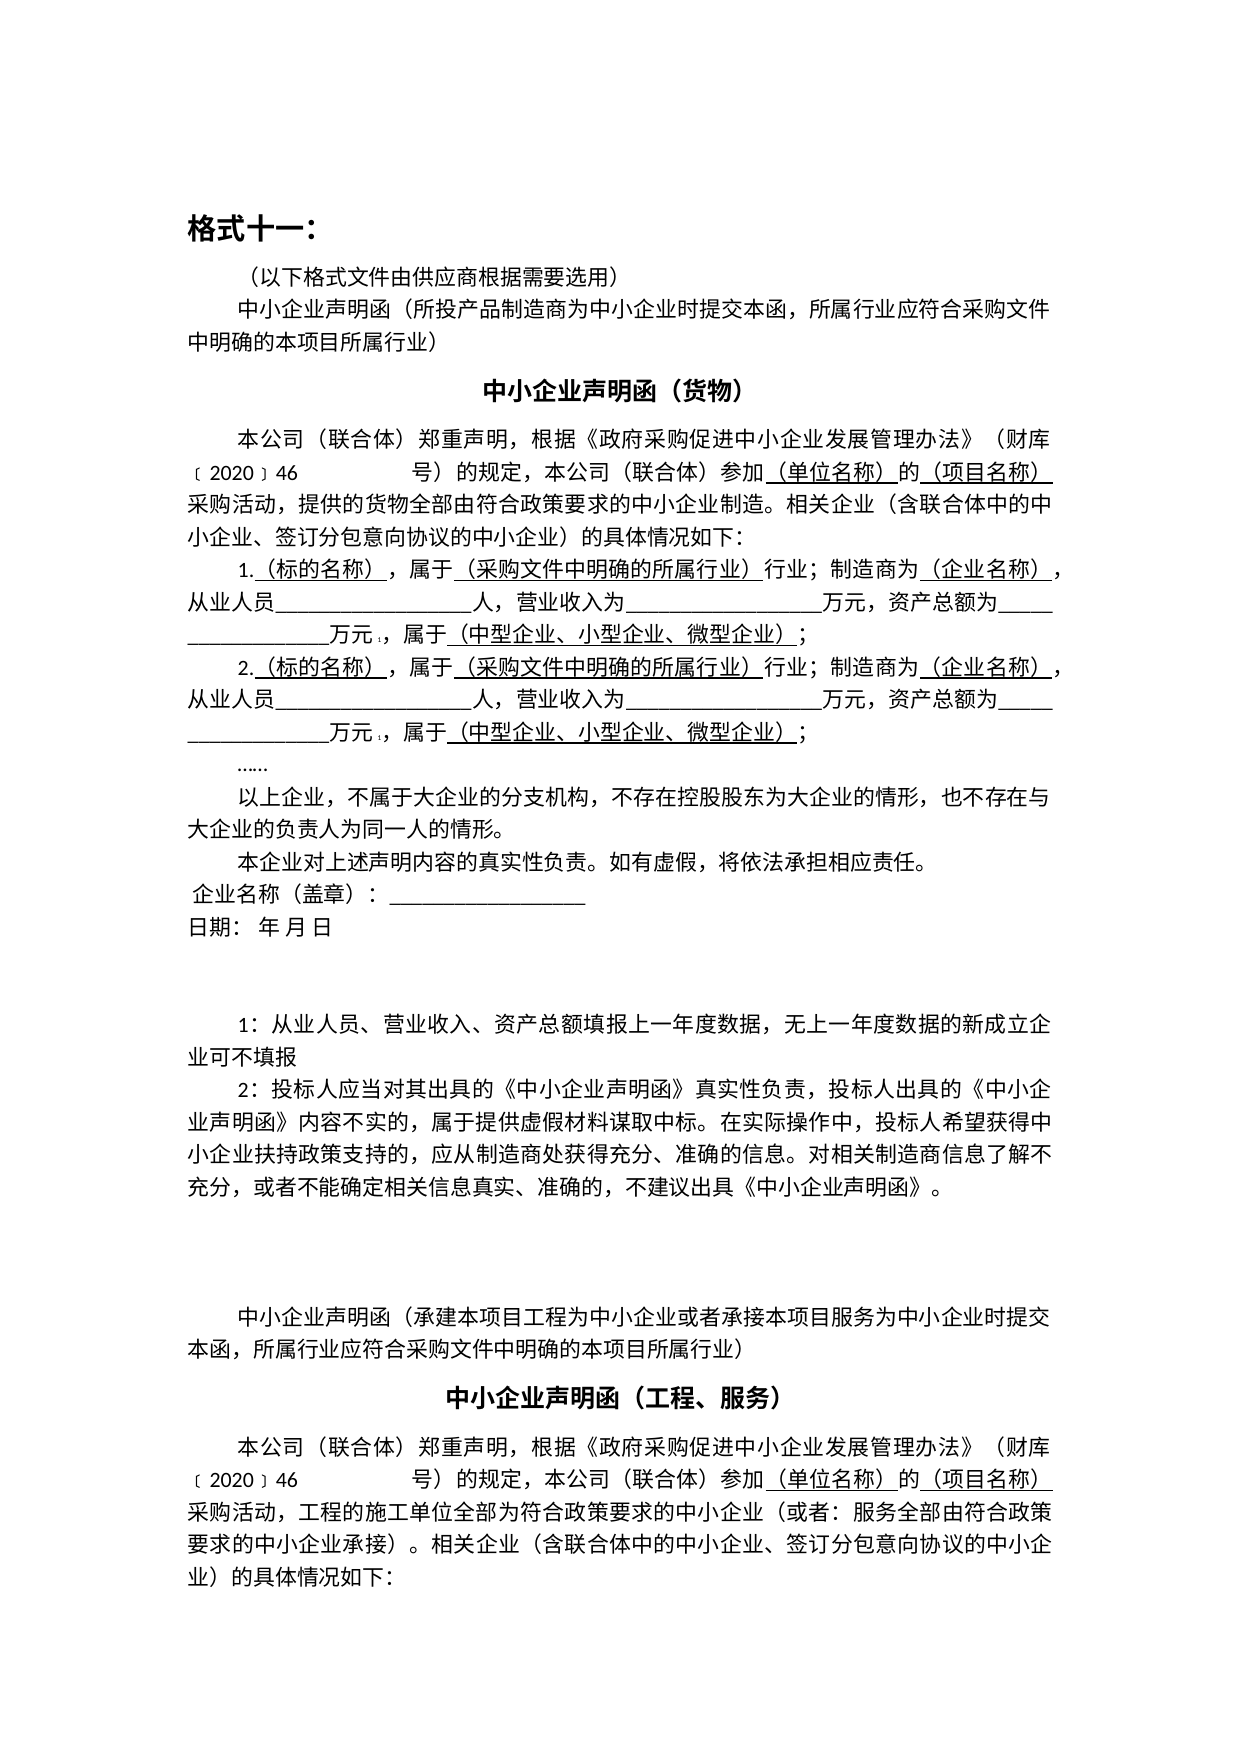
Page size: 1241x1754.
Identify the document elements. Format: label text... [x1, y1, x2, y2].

text 本企业对上述声明内容的真实性负责。如有虚假，将依法承担相应责任。 [187, 844, 1053, 877]
text …… [187, 747, 1053, 779]
text 本公司（联合体）郑重声明，根据《政府采购促进中小企业发展管理办法》（财库﹝2020﹞46 号）的规定，本公司（联合体）参加（单位名称）的（项目名称）采购活动，工程的施工单位全部为符合政策要求的中小企业（或者：服务全部由符合政策要求的中小企业承接）。相关企业（含联合体中的中小企业、签订分包意向协议的中小企业）的具体情况如下： [187, 1429, 1053, 1592]
text 1：从业人员、营业收入、资产总额填报上一年度数据，无上一年度数据的新成立企业可不填报 [187, 1007, 1053, 1072]
text 企业名称（盖章）：__________________ [187, 877, 1053, 909]
text 中小企业声明函（工程、服务） [187, 1364, 1053, 1429]
text 格式十一： [187, 194, 1053, 259]
text 中小企业声明函（承建本项目工程为中小企业或者承接本项目服务为中小企业时提交本函，所属行业应符合采购文件中明确的本项目所属行业） [187, 1299, 1053, 1364]
text 1.（标的名称），属于（采购文件中明确的所属行业）行业；制造商为（企业名称），从业人员__________________人，营业收入为__________________万元，资产总额为__________________万元1，属于（中型企业、小型企业、微型企业）； [187, 552, 1053, 649]
text 中小企业声明函（所投产品制造商为中小企业时提交本函，所属行业应符合采购文件中明确的本项目所属行业） [187, 292, 1053, 357]
text 2.（标的名称），属于（采购文件中明确的所属行业）行业；制造商为（企业名称），从业人员__________________人，营业收入为__________________万元，资产总额为__________________万元1，属于（中型企业、小型企业、微型企业）； [187, 649, 1053, 747]
text 本公司（联合体）郑重声明，根据《政府采购促进中小企业发展管理办法》（财库﹝2020﹞46 号）的规定，本公司（联合体）参加（单位名称）的（项目名称）采购活动，提供的货物全部由符合政策要求的中小企业制造。相关企业（含联合体中的中小企业、签订分包意向协议的中小企业）的具体情况如下： [187, 422, 1053, 552]
text 2：投标人应当对其出具的《中小企业声明函》真实性负责，投标人出具的《中小企业声明函》内容不实的，属于提供虚假材料谋取中标。在实际操作中，投标人希望获得中小企业扶持政策支持的，应从制造商处获得充分、准确的信息。对相关制造商信息了解不充分，或者不能确定相关信息真实、准确的，不建议出具《中小企业声明函》。 [187, 1072, 1053, 1202]
text 日期： 年 月 日 [187, 909, 1053, 942]
text （以下格式文件由供应商根据需要选用） [187, 259, 1053, 292]
text 中小企业声明函（货物） [187, 357, 1053, 422]
text 以上企业，不属于大企业的分支机构，不存在控股股东为大企业的情形，也不存在与大企业的负责人为同一人的情形。 [187, 779, 1053, 844]
